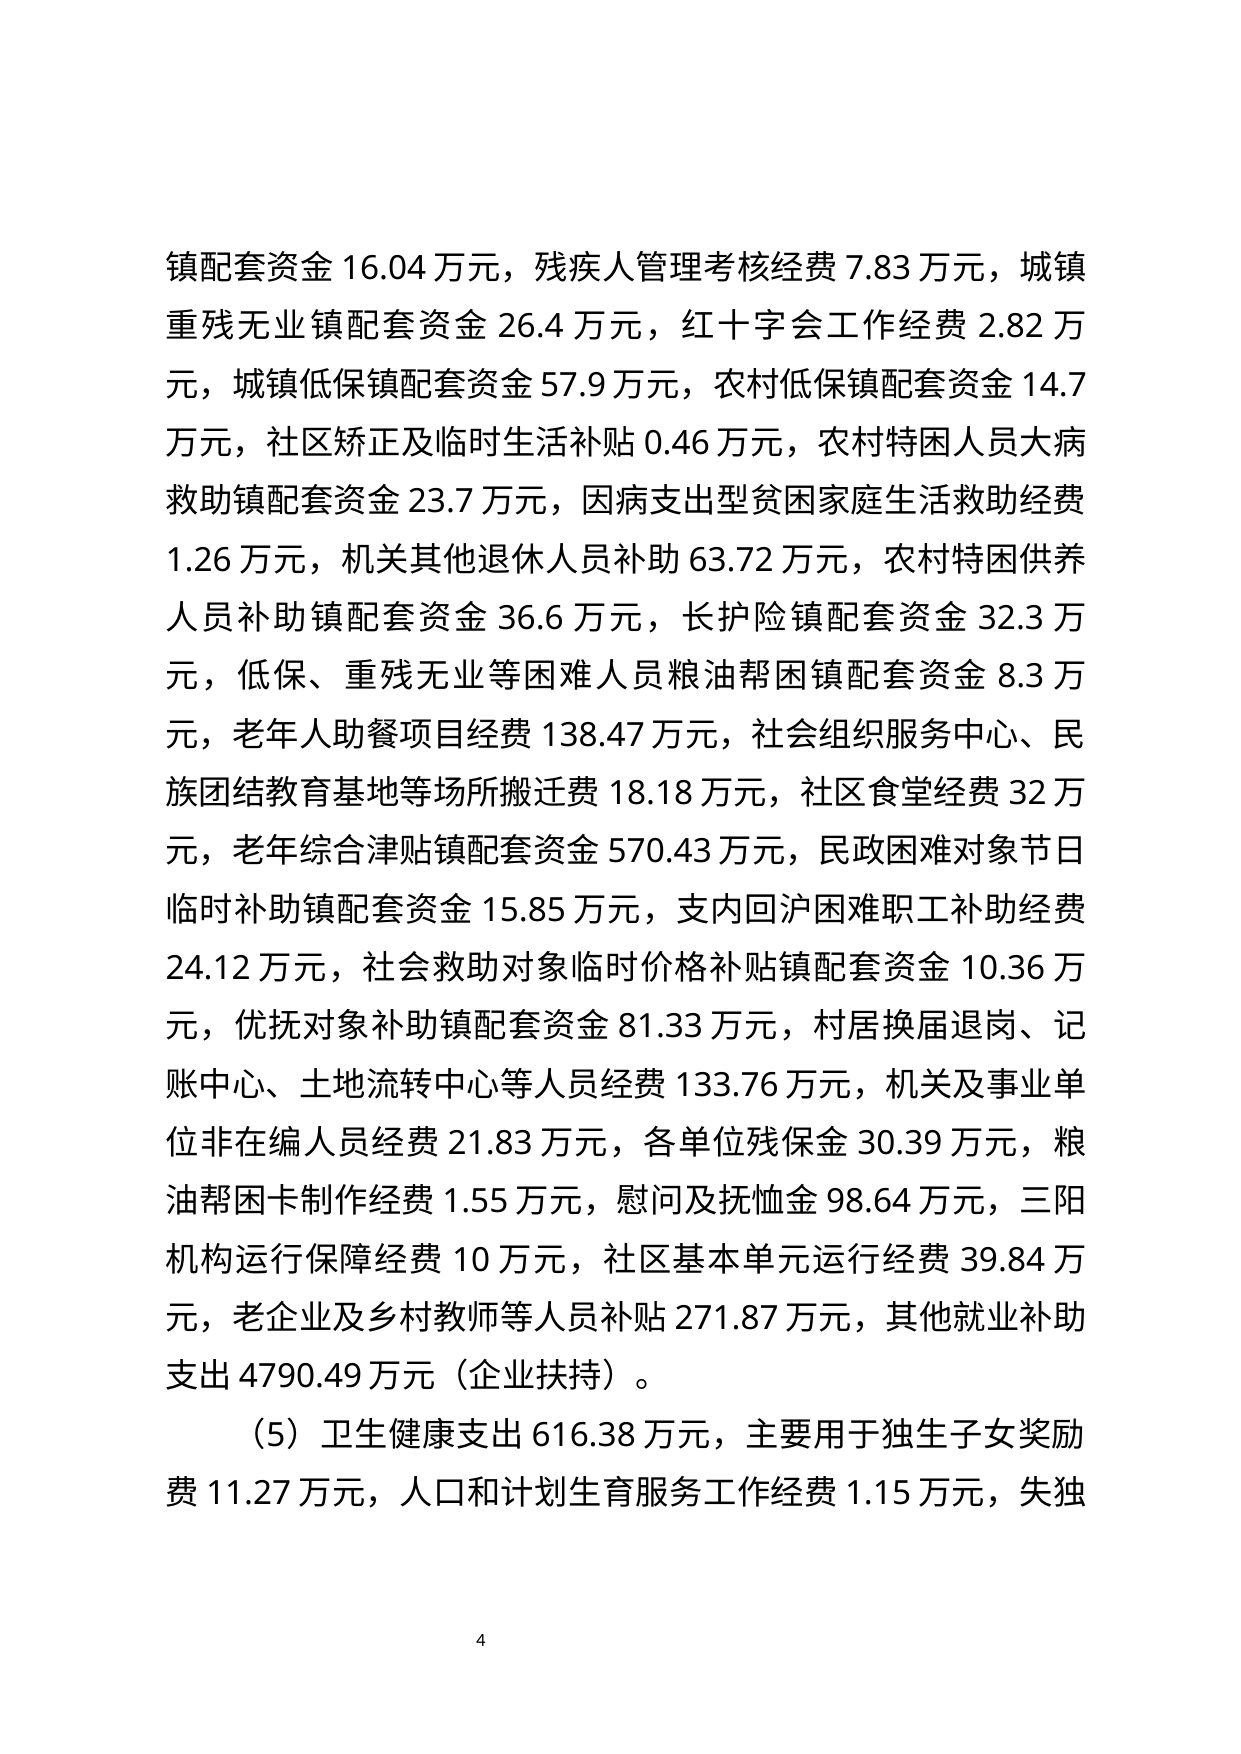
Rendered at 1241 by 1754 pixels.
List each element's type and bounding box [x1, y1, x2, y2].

text [165, 233, 1087, 1399]
text [165, 1399, 1087, 1516]
